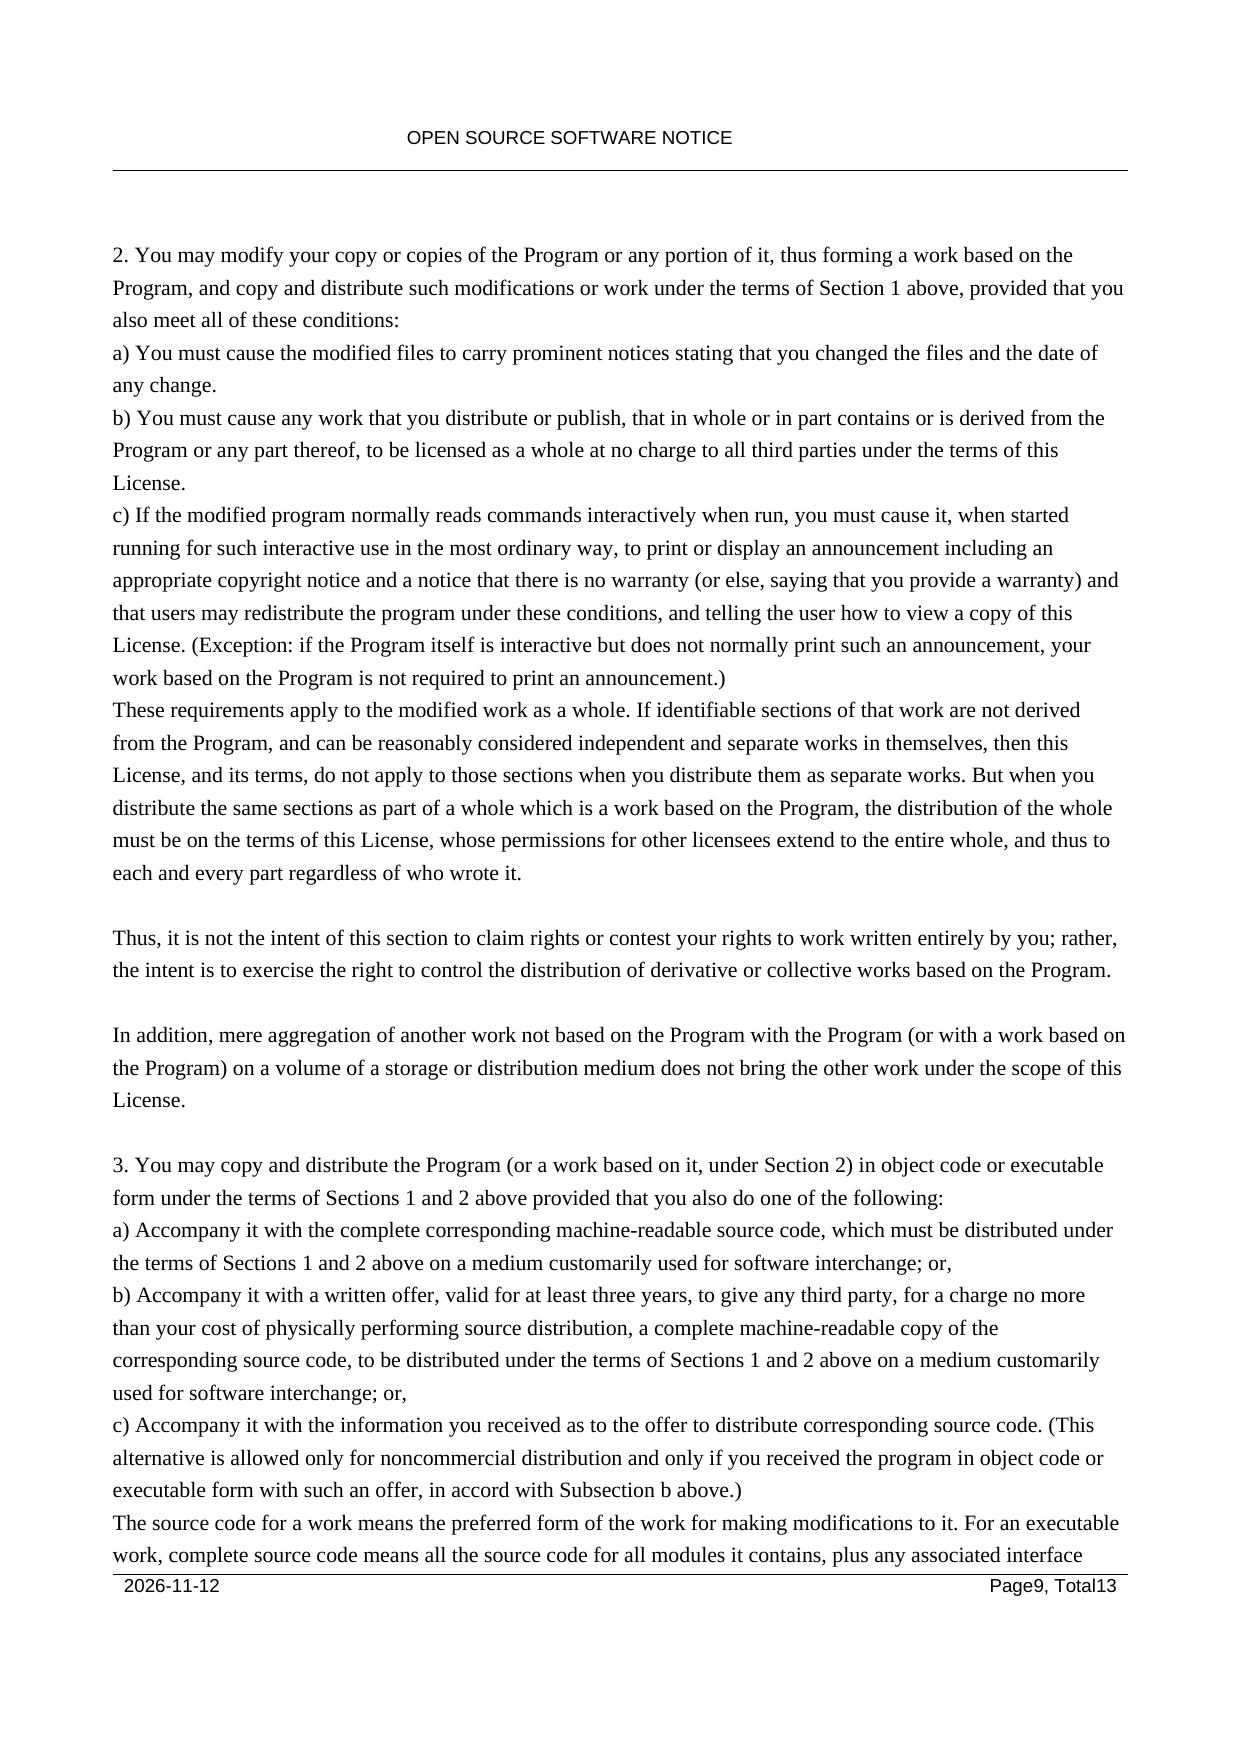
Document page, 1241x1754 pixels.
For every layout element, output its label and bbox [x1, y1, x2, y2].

text [112, 206, 1128, 1571]
